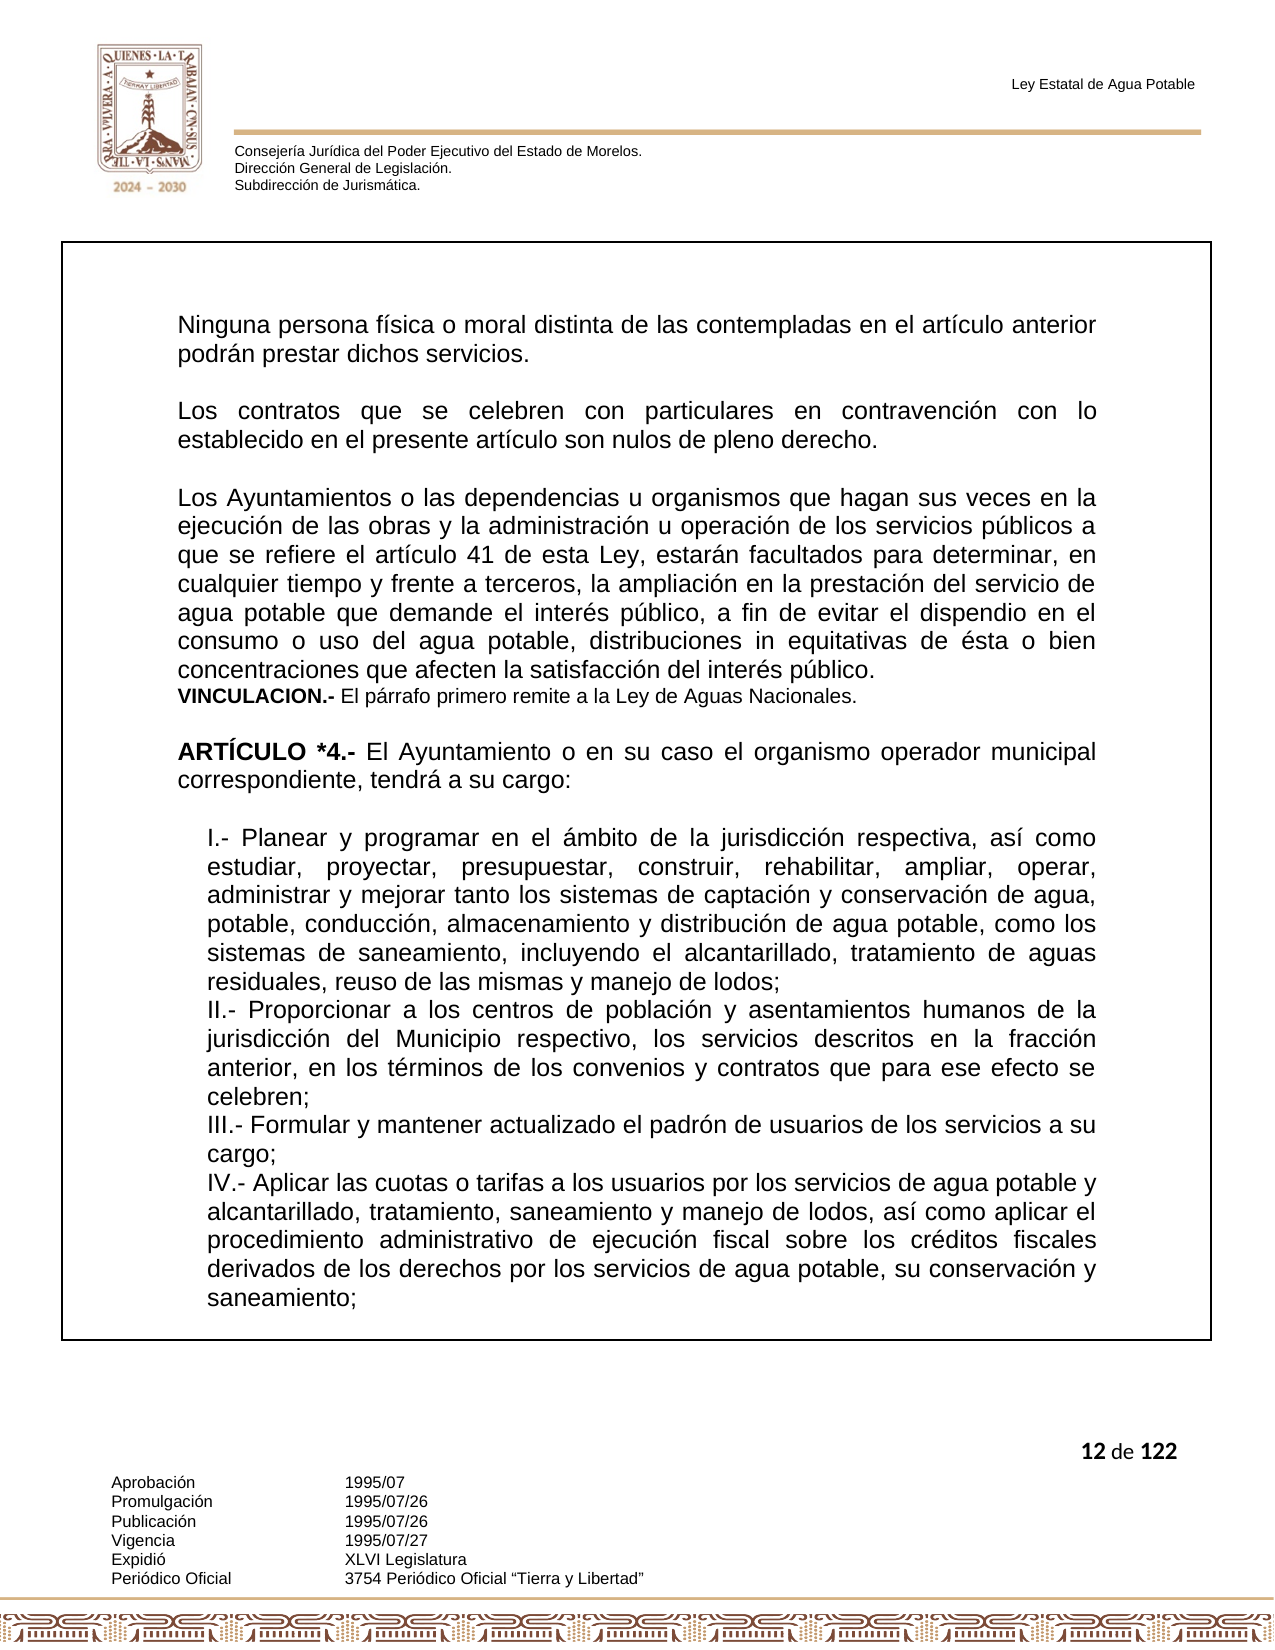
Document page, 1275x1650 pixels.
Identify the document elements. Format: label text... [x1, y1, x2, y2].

text IV.- Aplicar las cuotas o tarifas a los usuarios por los servicios de agua potable y alcantarillado, tratamiento, saneamiento y manejo de lodos, así como aplicar el procedimiento administrativo de ejecución fiscal sobre los créditos fiscales derivados de los derechos por los servicios de agua potable, su conservación y saneamiento; [207, 1168, 1098, 1312]
picture [233, 111, 1202, 144]
picture [0, 1591, 1274, 1650]
text II.- Proporcionar a los centros de población y asentamientos humanos de la jurisdicción del Municipio respectivo, los servicios descritos en la fracción anterior, en los términos de los convenios y contratos que para ese efecto se celebren; [207, 995, 1098, 1110]
text Los Ayuntamientos o las dependencias u organismos que hagan sus veces en la ejecución de las obras y la administración u operación de los servicios públicos a que se refiere el artículo 41 de esta Ley, estarán facultados para determinar, en cualquier tiempo y frente a terceros, la ampliación en la prestación del servicio de agua potable que demande el interés público, a fin de evitar el dispendio en el consumo o uso del agua potable, distribuciones in equitativas de ésta o bien concentraciones que afecten la satisfacción del interés público. [177, 483, 1098, 684]
text Los contratos que se celebren con particulares en contravención con lo establecido en el presente artículo son nulos de pleno derecho. [177, 396, 1098, 454]
text Ninguna persona física o moral distinta de las contempladas en el artículo anterior podrán prestar dichos servicios. [177, 310, 1098, 368]
picture [92, 37, 220, 198]
text I.- Planear y programar en el ámbito de la jurisdicción respectiva, así como estudiar, proyectar, presupuestar, construir, rehabilitar, ampliar, operar, administrar y mejorar tanto los sistemas de captación y conservación de agua, potable, conducción, almacenamiento y distribución de agua potable, como los sistemas de saneamiento, incluyendo el alcantarillado, tratamiento de aguas residuales, reuso de las mismas y manejo de lodos; [207, 823, 1098, 995]
text VINCULACION.- El párrafo primero remite a la Ley de Aguas Nacionales. [177, 684, 1098, 708]
text III.- Formular y mantener actualizado el padrón de usuarios de los servicios a su cargo; [207, 1110, 1098, 1168]
text ARTÍCULO *4.- El Ayuntamiento o en su caso el organismo operador municipal correspondiente, tendrá a su cargo: [177, 737, 1098, 794]
